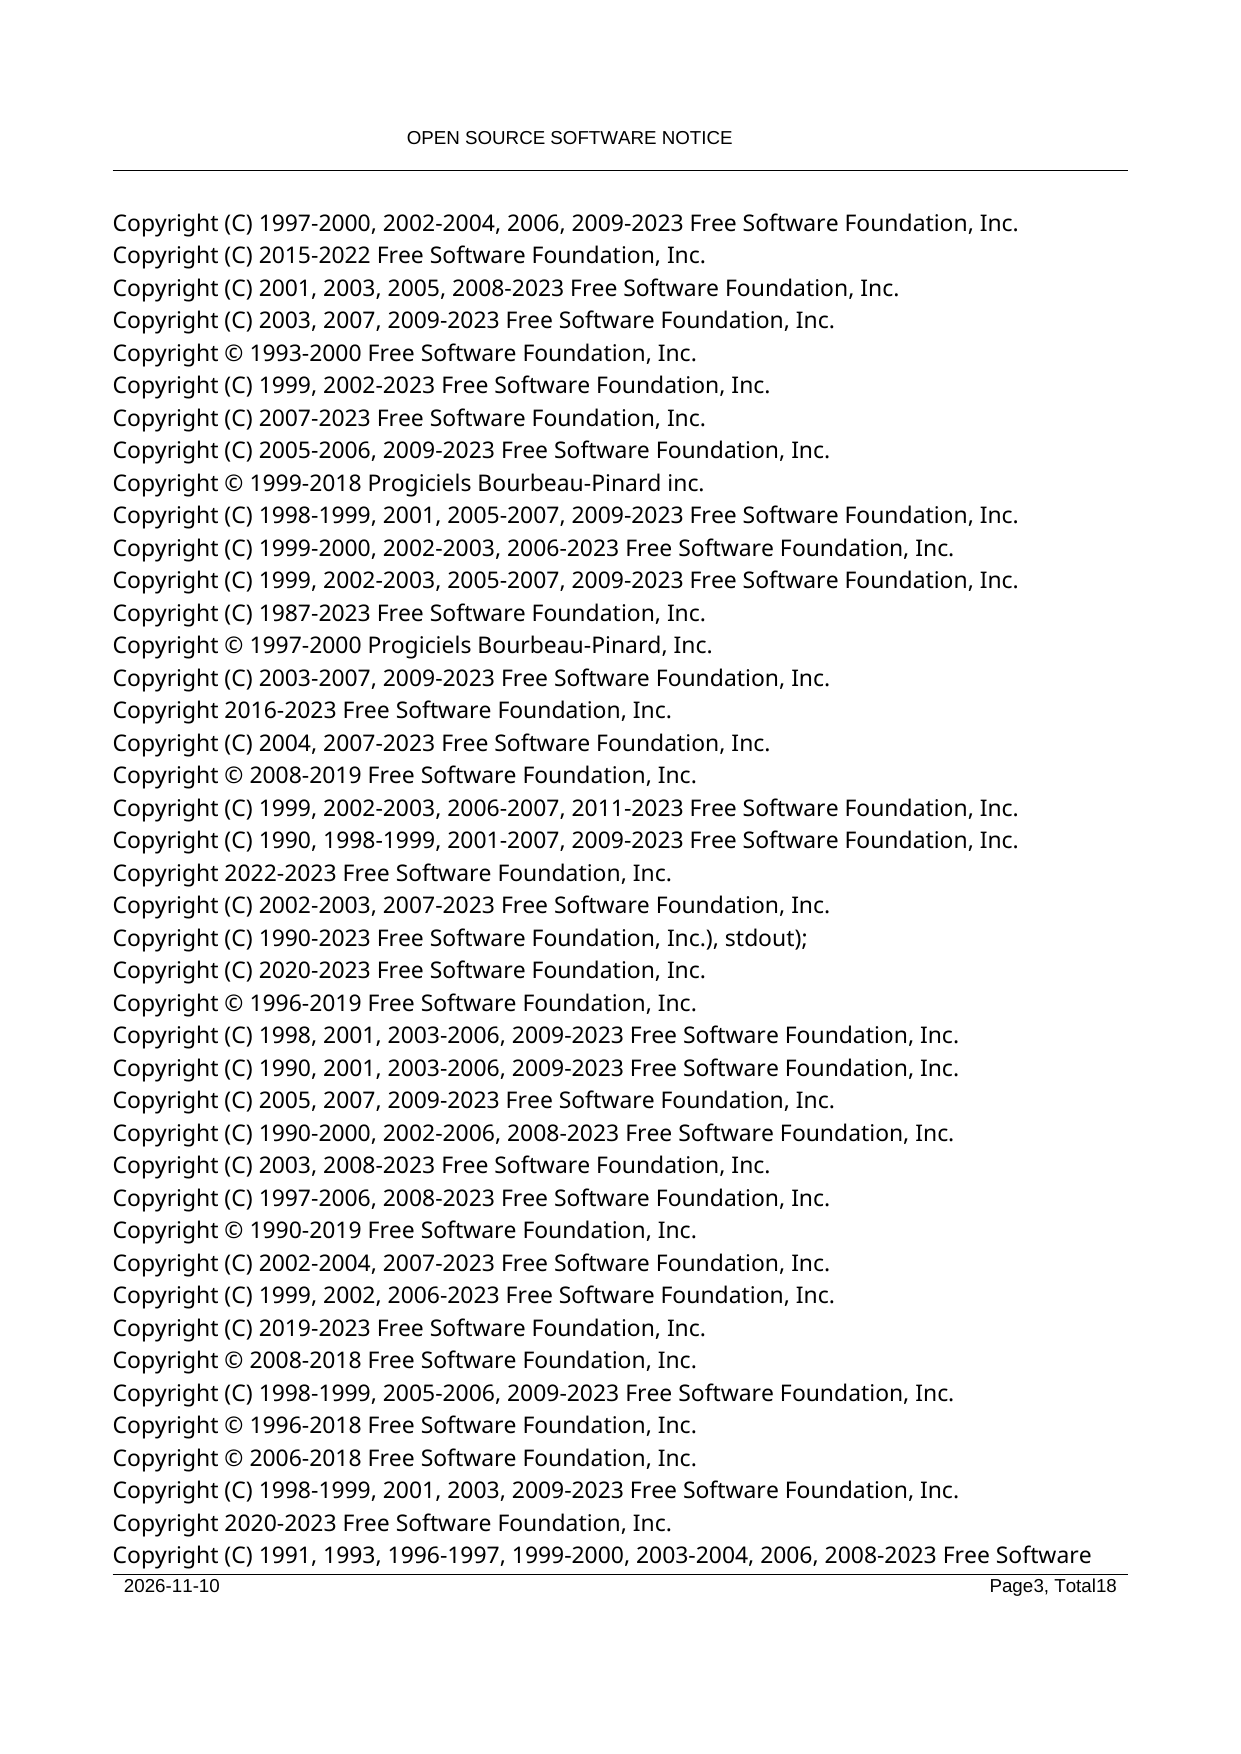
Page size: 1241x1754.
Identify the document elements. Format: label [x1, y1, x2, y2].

text [112, 206, 1128, 1571]
